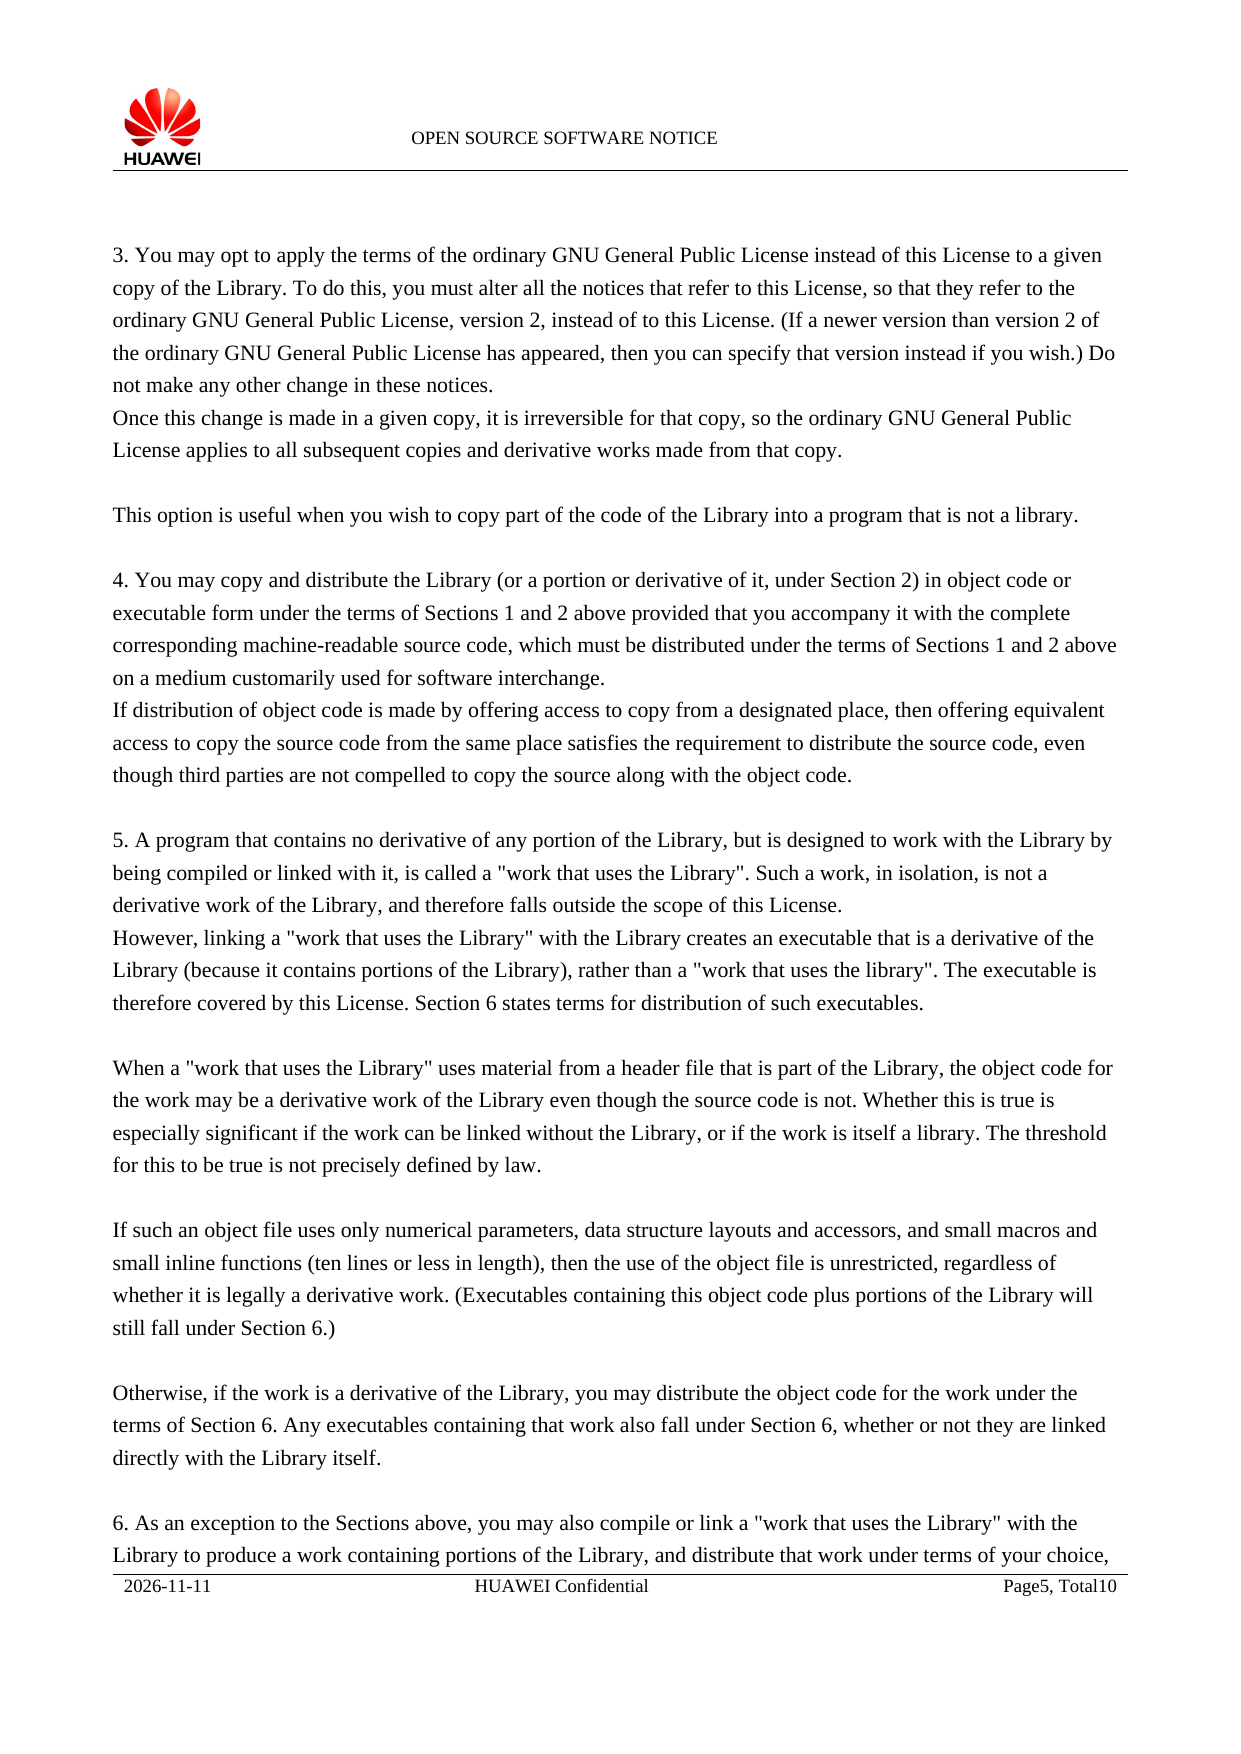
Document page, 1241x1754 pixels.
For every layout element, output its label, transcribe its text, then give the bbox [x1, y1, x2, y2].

picture [124, 88, 201, 165]
